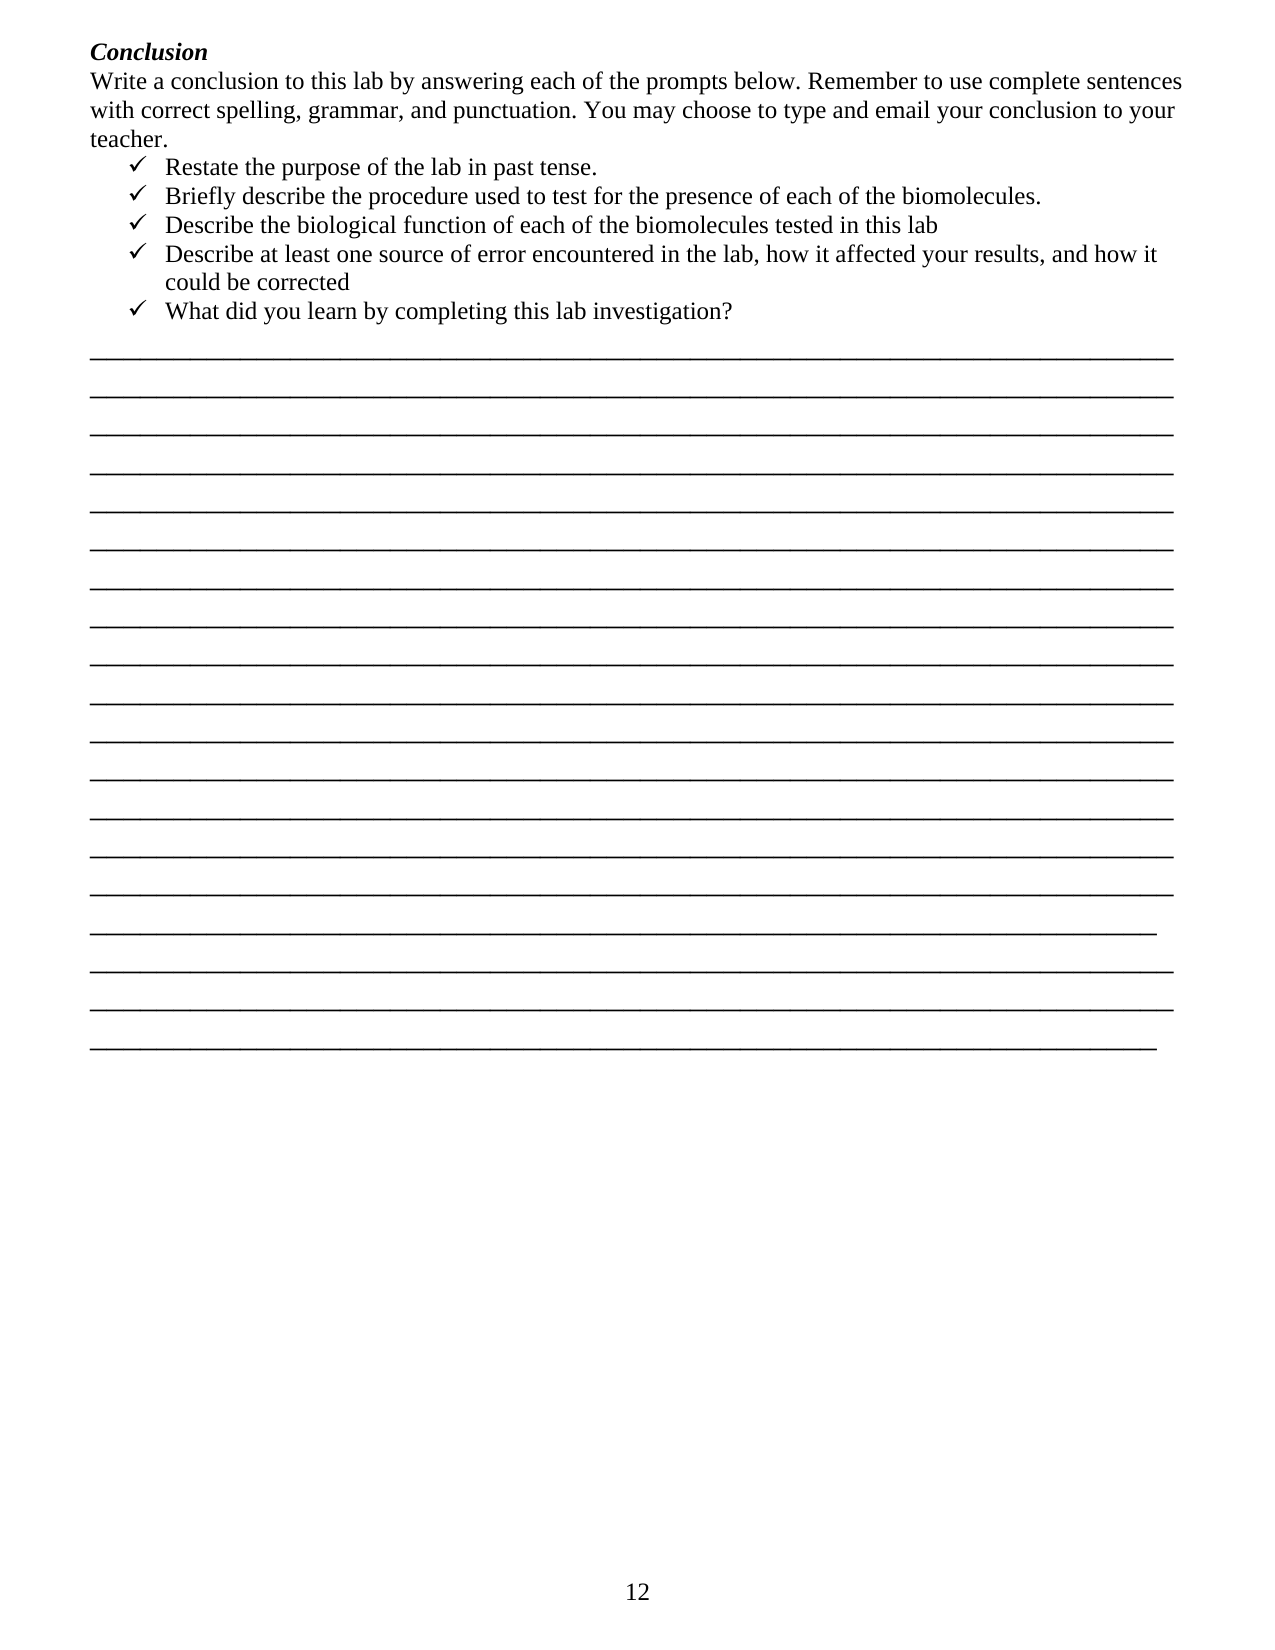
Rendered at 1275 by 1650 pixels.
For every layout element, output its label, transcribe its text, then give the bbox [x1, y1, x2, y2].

list Restate the purpose of the lab in past tense. [127, 152, 1185, 181]
text __________________________________________________________________________________________________________________________________________________________________________________________________ [90, 938, 1185, 1053]
text Write a conclusion to this lab by answering each of the prompts below. Remember to use complete sentences with correct spelling, grammar, and punctuation. You may choose to type and email your conclusion to your teacher. [90, 66, 1185, 152]
text ___________________________________________________________________________________________________________________________________________________________________________________________________ [90, 708, 1185, 823]
list What did you learn by completing this lab investigation? [127, 296, 1185, 325]
text _______________________________________________________________________________________________________________________________________________________________________________________________________________________________________________________________________________________________________________________________________________________________________________________________________________________________________________________________________ [90, 325, 1185, 593]
list Describe the biological function of each of the biomolecules tested in this lab [127, 210, 1185, 239]
text ___________________________________________________________________________________________________________________________________________________________________________________________________ [90, 593, 1185, 708]
list Describe at least one source of error encountered in the lab, how it affected your results, and how it could be corrected [127, 239, 1185, 296]
text Conclusion [90, 37, 1185, 66]
text __________________________________________________________________________________________________________________________________________________________________________________________________ [90, 823, 1185, 938]
list Briefly describe the procedure used to test for the presence of each of the biomolecules. [127, 181, 1185, 210]
